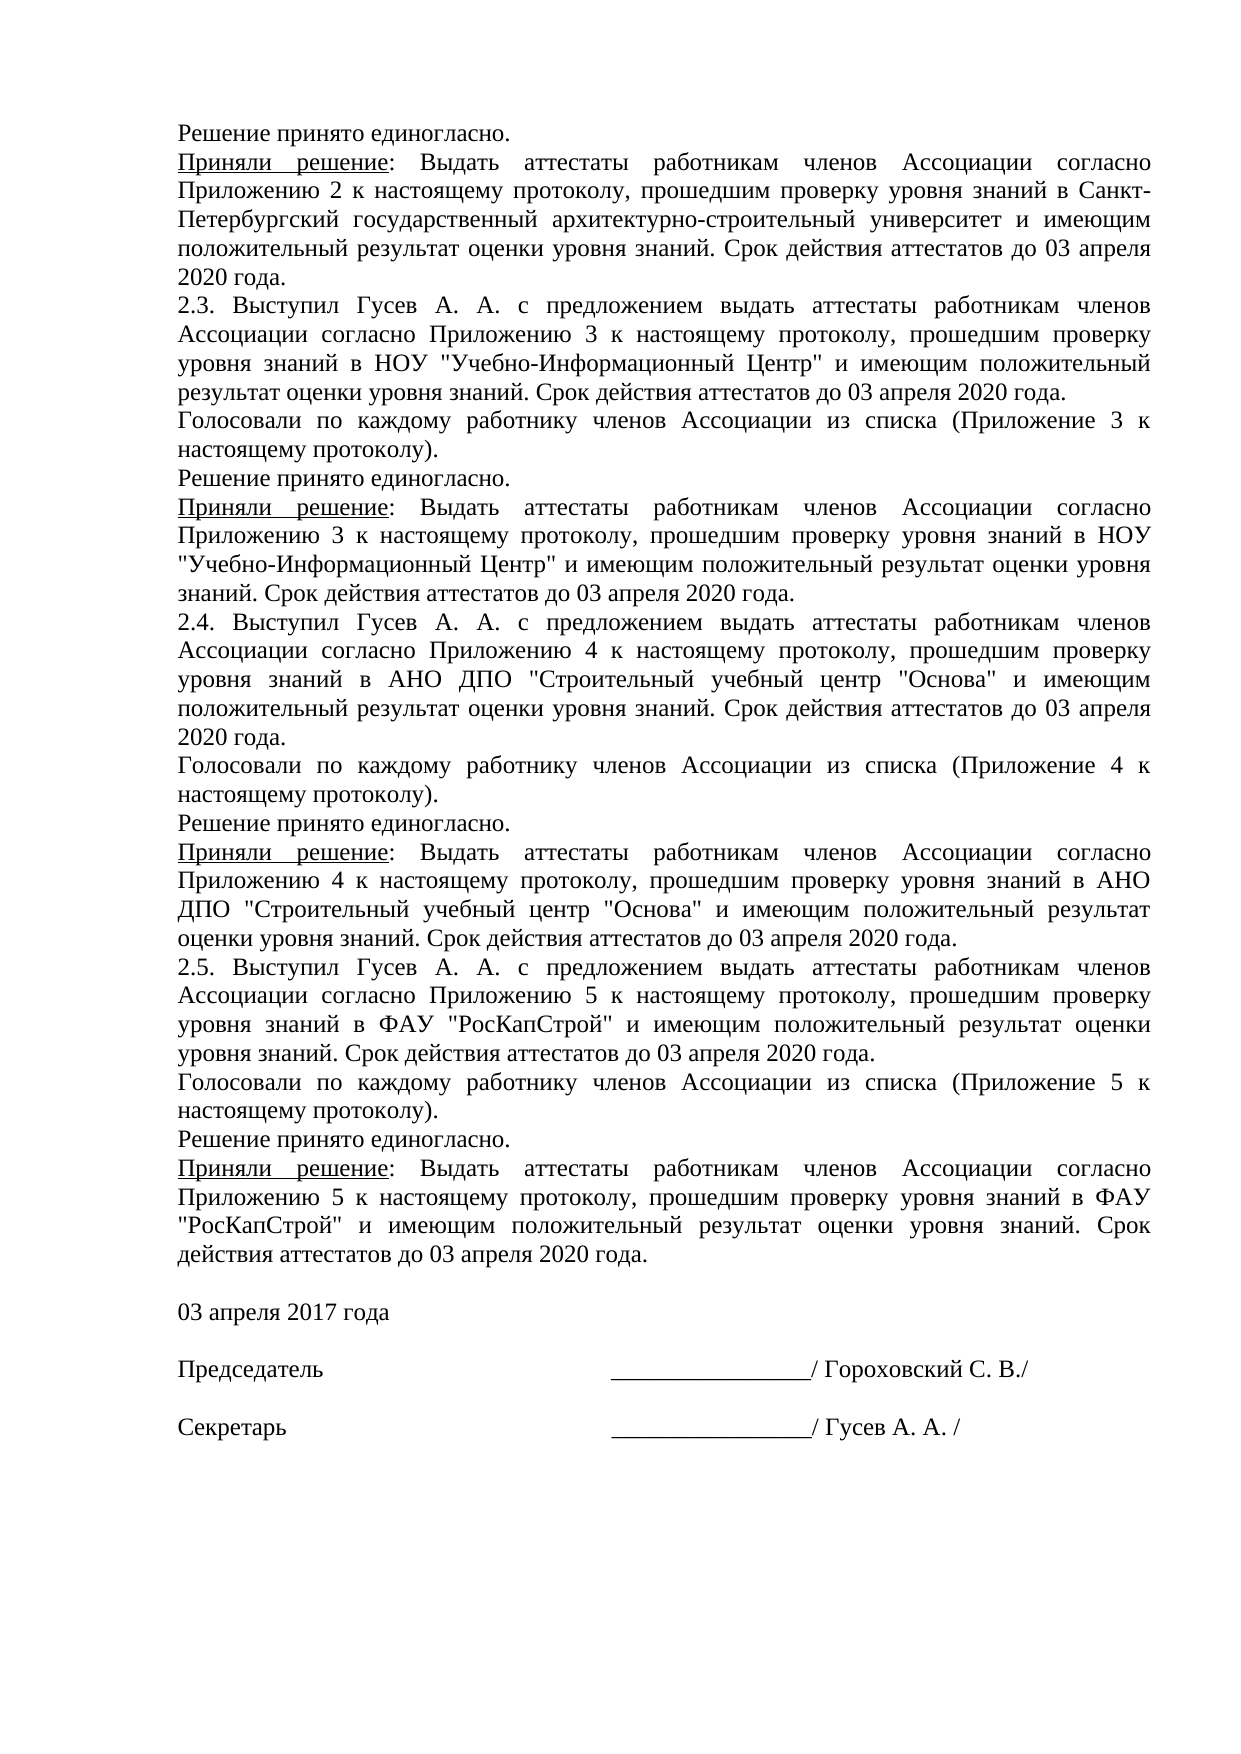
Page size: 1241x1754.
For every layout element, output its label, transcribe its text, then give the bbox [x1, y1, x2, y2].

text 2.3. Выступил Гусев А. А. с предложением выдать аттестаты работникам членов Ассоциации согласно Приложению 3 к настоящему протоколу, прошедшим проверку уровня знаний в НОУ "Учебно-Информационный Центр" и имеющим положительный результат оценки уровня знаний. Срок действия аттестатов до 03 апреля 2020 года. [177, 291, 1152, 406]
text Решение принято единогласно. [177, 808, 1152, 837]
text Приняли решение: Выдать аттестаты работникам членов Ассоциации согласно Приложению 3 к настоящему протоколу, прошедшим проверку уровня знаний в НОУ "Учебно-Информационный Центр" и имеющим положительный результат оценки уровня знаний. Срок действия аттестатов до 03 апреля 2020 года. [177, 492, 1152, 607]
text Приняли решение: Выдать аттестаты работникам членов Ассоциации согласно Приложению 4 к настоящему протоколу, прошедшим проверку уровня знаний в АНО ДПО "Строительный учебный центр "Основа" и имеющим положительный результат оценки уровня знаний. Срок действия аттестатов до 03 апреля 2020 года. [177, 837, 1152, 952]
text 2.5. Выступил Гусев А. А. с предложением выдать аттестаты работникам членов Ассоциации согласно Приложению 5 к настоящему протоколу, прошедшим проверку уровня знаний в ФАУ "РосКапСтрой" и имеющим положительный результат оценки уровня знаний. Срок действия аттестатов до 03 апреля 2020 года. [177, 952, 1152, 1067]
text Председатель ________________/ Гороховский С. В. / [177, 1354, 1152, 1383]
text Голосовали по каждому работнику членов Ассоциации из списка (Приложение 4 к настоящему протоколу). [177, 751, 1152, 808]
text 03 апреля 2017 года [177, 1297, 1152, 1326]
text Решение принято единогласно. [177, 1124, 1152, 1153]
text Решение принято единогласно. [177, 118, 1152, 147]
text Секретарь ________________/ Гусев А. А. / [177, 1412, 1152, 1441]
text Голосовали по каждому работнику членов Ассоциации из списка (Приложение 5 к настоящему протоколу). [177, 1067, 1152, 1124]
text Приняли решение: Выдать аттестаты работникам членов Ассоциации согласно Приложению 2 к настоящему протоколу, прошедшим проверку уровня знаний в Санкт-Петербургский государственный архитектурно-строительный университет и имеющим положительный результат оценки уровня знаний. Срок действия аттестатов до 03 апреля 2020 года. [177, 147, 1152, 291]
text Приняли решение: Выдать аттестаты работникам членов Ассоциации согласно Приложению 5 к настоящему протоколу, прошедшим проверку уровня знаний в ФАУ "РосКапСтрой" и имеющим положительный результат оценки уровня знаний. Срок действия аттестатов до 03 апреля 2020 года. [177, 1153, 1152, 1268]
text Решение принято единогласно. [177, 463, 1152, 492]
text Голосовали по каждому работнику членов Ассоциации из списка (Приложение 3 к настоящему протоколу). [177, 406, 1152, 463]
text 2.4. Выступил Гусев А. А. с предложением выдать аттестаты работникам членов Ассоциации согласно Приложению 4 к настоящему протоколу, прошедшим проверку уровня знаний в АНО ДПО "Строительный учебный центр "Основа" и имеющим положительный результат оценки уровня знаний. Срок действия аттестатов до 03 апреля 2020 года. [177, 607, 1152, 751]
